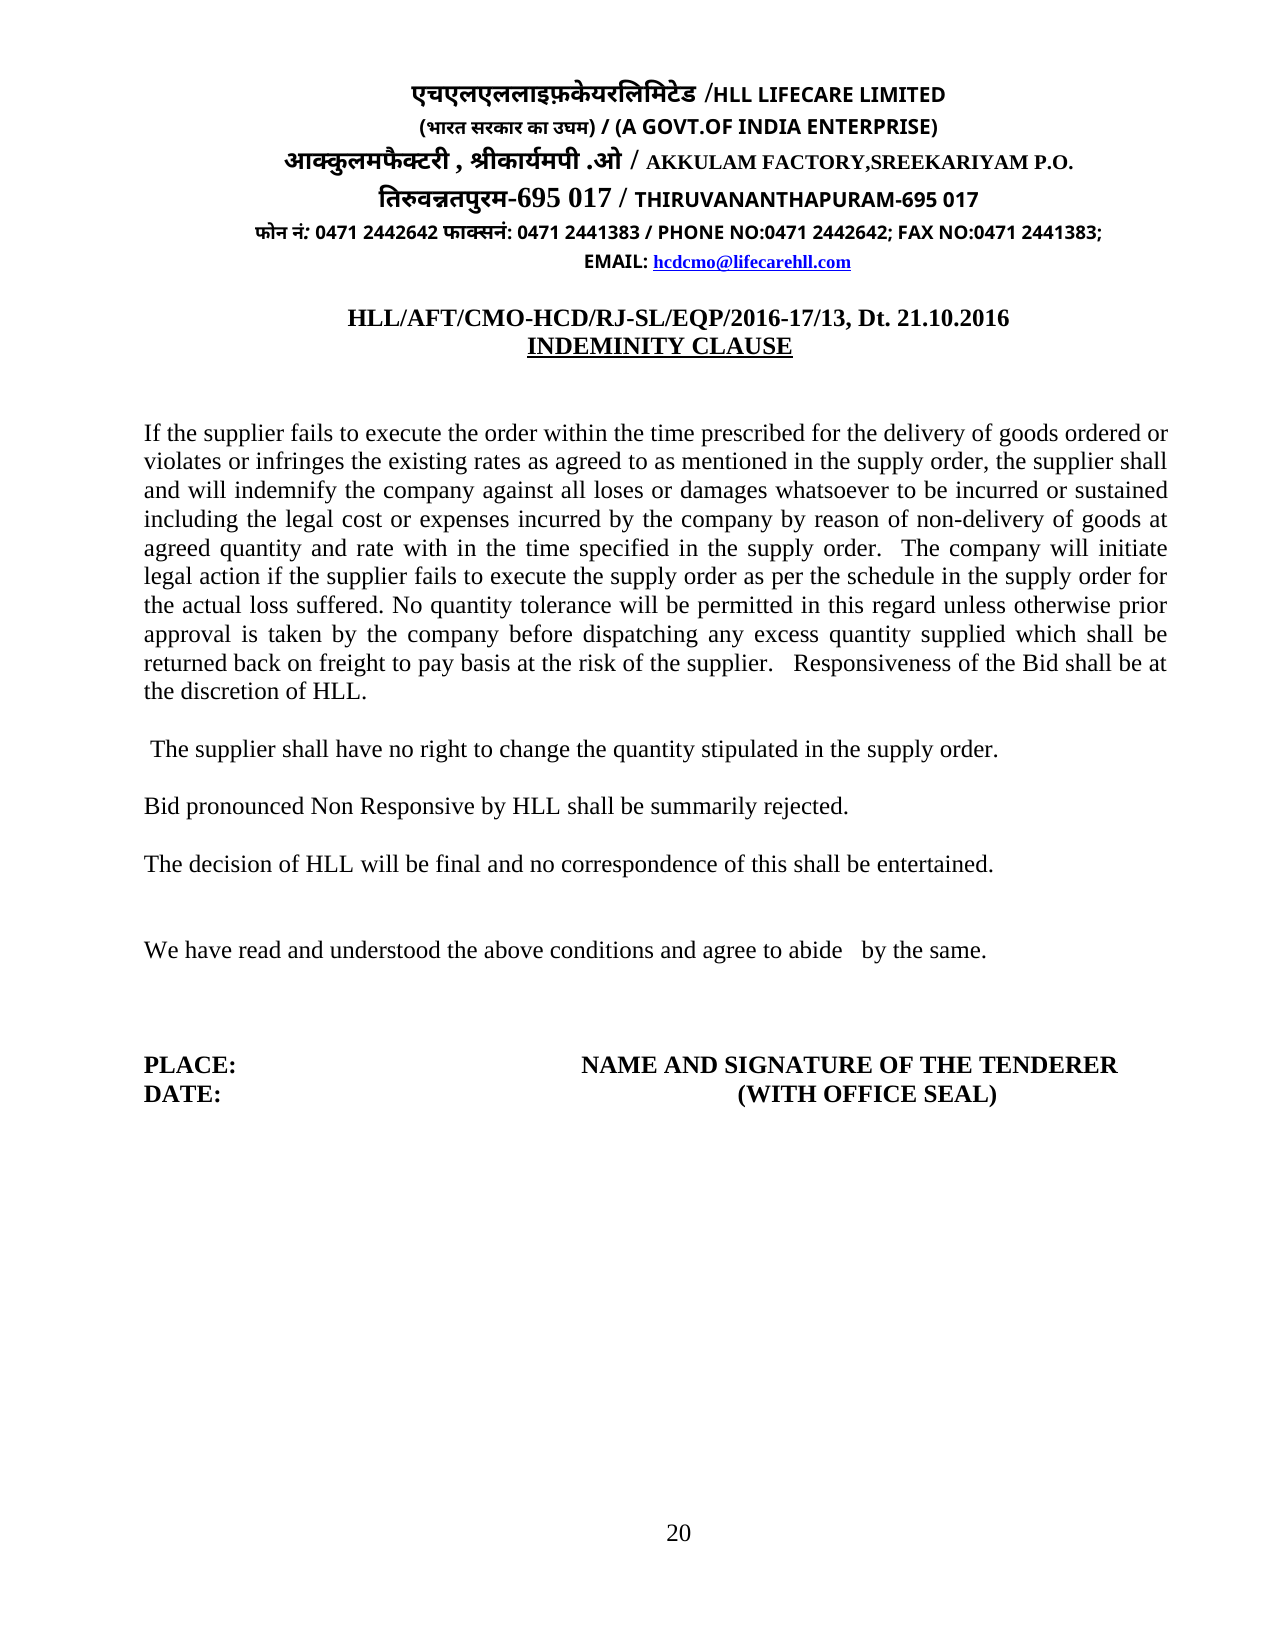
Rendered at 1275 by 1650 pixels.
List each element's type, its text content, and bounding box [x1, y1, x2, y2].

text We have read and understood the above conditions and agree to abide by the same. [144, 935, 1226, 964]
text PLACE: NAME AND SIGNATURE OF THE TENDERER [144, 1050, 1169, 1079]
text DATE: (WITH OFFICE SEAL) [144, 1079, 1226, 1108]
text The decision of HLL will be final and no correspondence of this shall be entertained. [144, 849, 1226, 878]
text The supplier shall have no right to change the quantity stipulated in the supply order. [144, 734, 1226, 763]
text Bid pronounced Non Responsive by HLL shall be summarily rejected. [144, 791, 1226, 820]
text If the supplier fails to execute the order within the time prescribed for the delivery of goods ordered or violates or infringes the existing rates as agreed to as mentioned in the supply order, the supplier shall and will indemnify the company against all loses or damages whatsoever to be incurred or sustained including the legal cost or expenses incurred by the company by reason of non-delivery of goods at agreed quantity and rate with in the time specified in the supply order. The company will initiate legal action if the supplier fails to execute the supply order as per the schedule in the supply order for the actual loss suffered. No quantity tolerance will be permitted in this regard unless otherwise prior approval is taken by the company before dispatching any excess quantity supplied which shall be returned back on freight to pay basis at the risk of the supplier. Responsiveness of the Bid shall be at the discretion of HLL. [144, 418, 1169, 705]
text INDEMINITY CLAUSE [150, 331, 1169, 360]
